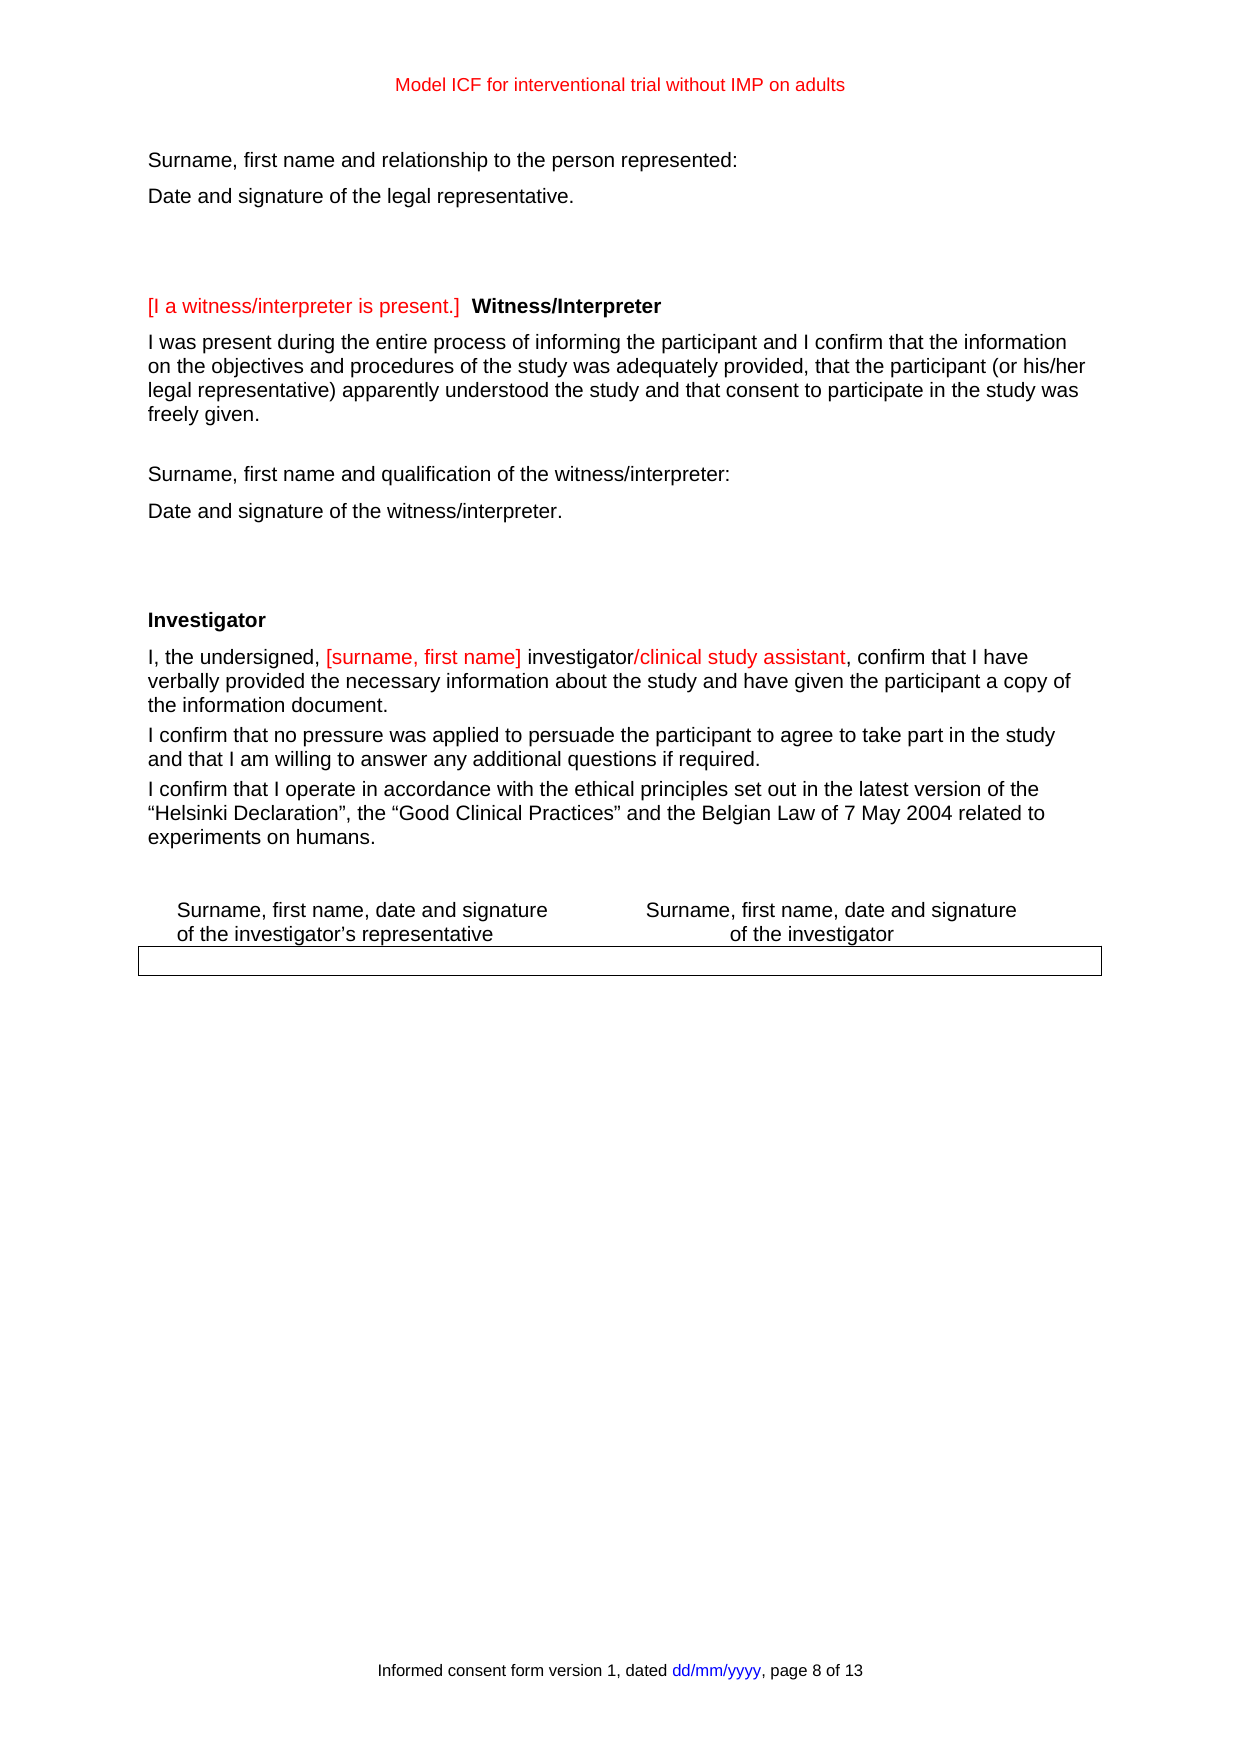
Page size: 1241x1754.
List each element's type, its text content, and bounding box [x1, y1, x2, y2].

text Surname, first name, date and signature Surname, first name, date and signature [148, 898, 1093, 922]
text Investigator [148, 608, 1093, 632]
text [I a witness/interpreter is present.] Witness/Interpreter [148, 293, 1093, 317]
text of the investigator’s representative of the investigator [148, 922, 1093, 946]
text Surname, first name and qualification of the witness/interpreter: [148, 462, 1093, 486]
text I was present during the entire process of informing the participant and I confirm that the information on the objectives and procedures of the study was adequately provided, that the participant (or his/her legal representative) apparently understood the study and that consent to participate in the study was freely given. [148, 330, 1093, 426]
text I, the undersigned, [surname, first name] investigator/clinical study assistant, confirm that I have verbally provided the necessary information about the study and have given the participant a copy of the information document. [148, 644, 1093, 716]
text Date and signature of the legal representative. [148, 184, 1093, 208]
text I confirm that I operate in accordance with the ethical principles set out in the latest version of the “Helsinki Declaration”, the “Good Clinical Practices” and the Belgian Law of 7 May 2004 related to experiments on humans. [148, 777, 1093, 849]
text I confirm that no pressure was applied to persuade the participant to agree to take part in the study and that I am willing to answer any additional questions if required. [148, 723, 1093, 771]
text Surname, first name and relationship to the person represented: [148, 148, 1093, 172]
text Date and signature of the witness/interpreter. [148, 499, 1093, 523]
